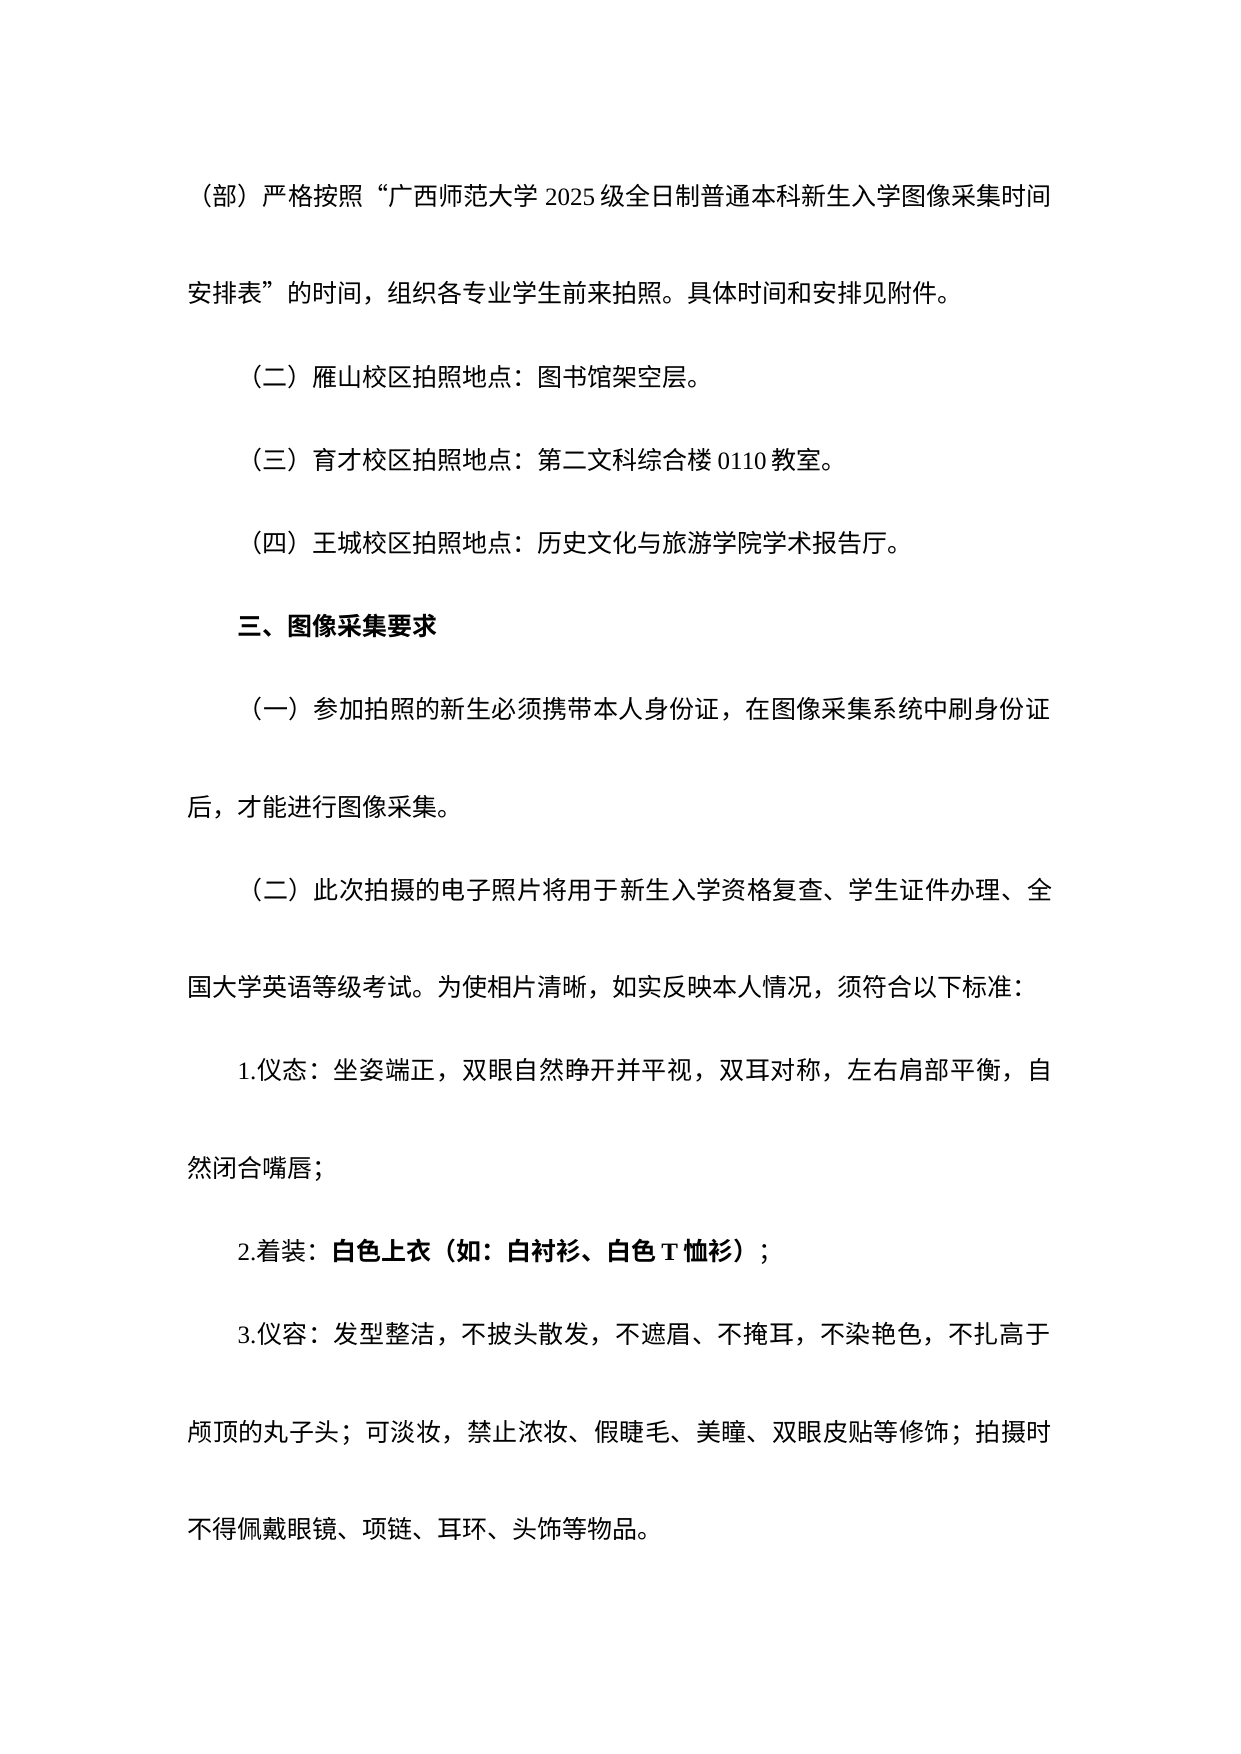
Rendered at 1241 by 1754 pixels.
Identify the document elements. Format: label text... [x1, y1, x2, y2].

text （一）参加拍照的新生必须携带本人身份证，在图像采集系统中刷身份证后，才能进行图像采集。 [187, 675, 1053, 838]
text （三）育才校区拍照地点：第二文科综合楼0110教室。 [187, 426, 1053, 491]
text （二）此次拍摄的电子照片将用于新生入学资格复查、学生证件办理、全国大学英语等级考试。为使相片清晰，如实反映本人情况，须符合以下标准： [187, 856, 1053, 1018]
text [187, 162, 1053, 324]
text 2.着装：白色上衣（如：白衬衫、白色T恤衫）； [187, 1217, 1053, 1282]
text （二）雁山校区拍照地点：图书馆架空层。 [187, 343, 1053, 408]
text 1.仪态：坐姿端正，双眼自然睁开并平视，双耳对称，左右肩部平衡，自然闭合嘴唇； [187, 1036, 1053, 1199]
list 3.仪容：发型整洁，不披头散发，不遮眉、不掩耳，不染艳色，不扎高于颅顶的丸子头；可淡妆，禁止浓妆、假睫毛、美瞳、双眼皮贴等修饰；拍摄时不得佩戴眼镜、项链、耳环、头饰等物品。 [187, 1300, 1053, 1560]
text （四）王城校区拍照地点：历史文化与旅游学院学术报告厅。 [187, 509, 1053, 574]
text 三、图像采集要求 [187, 592, 1053, 657]
